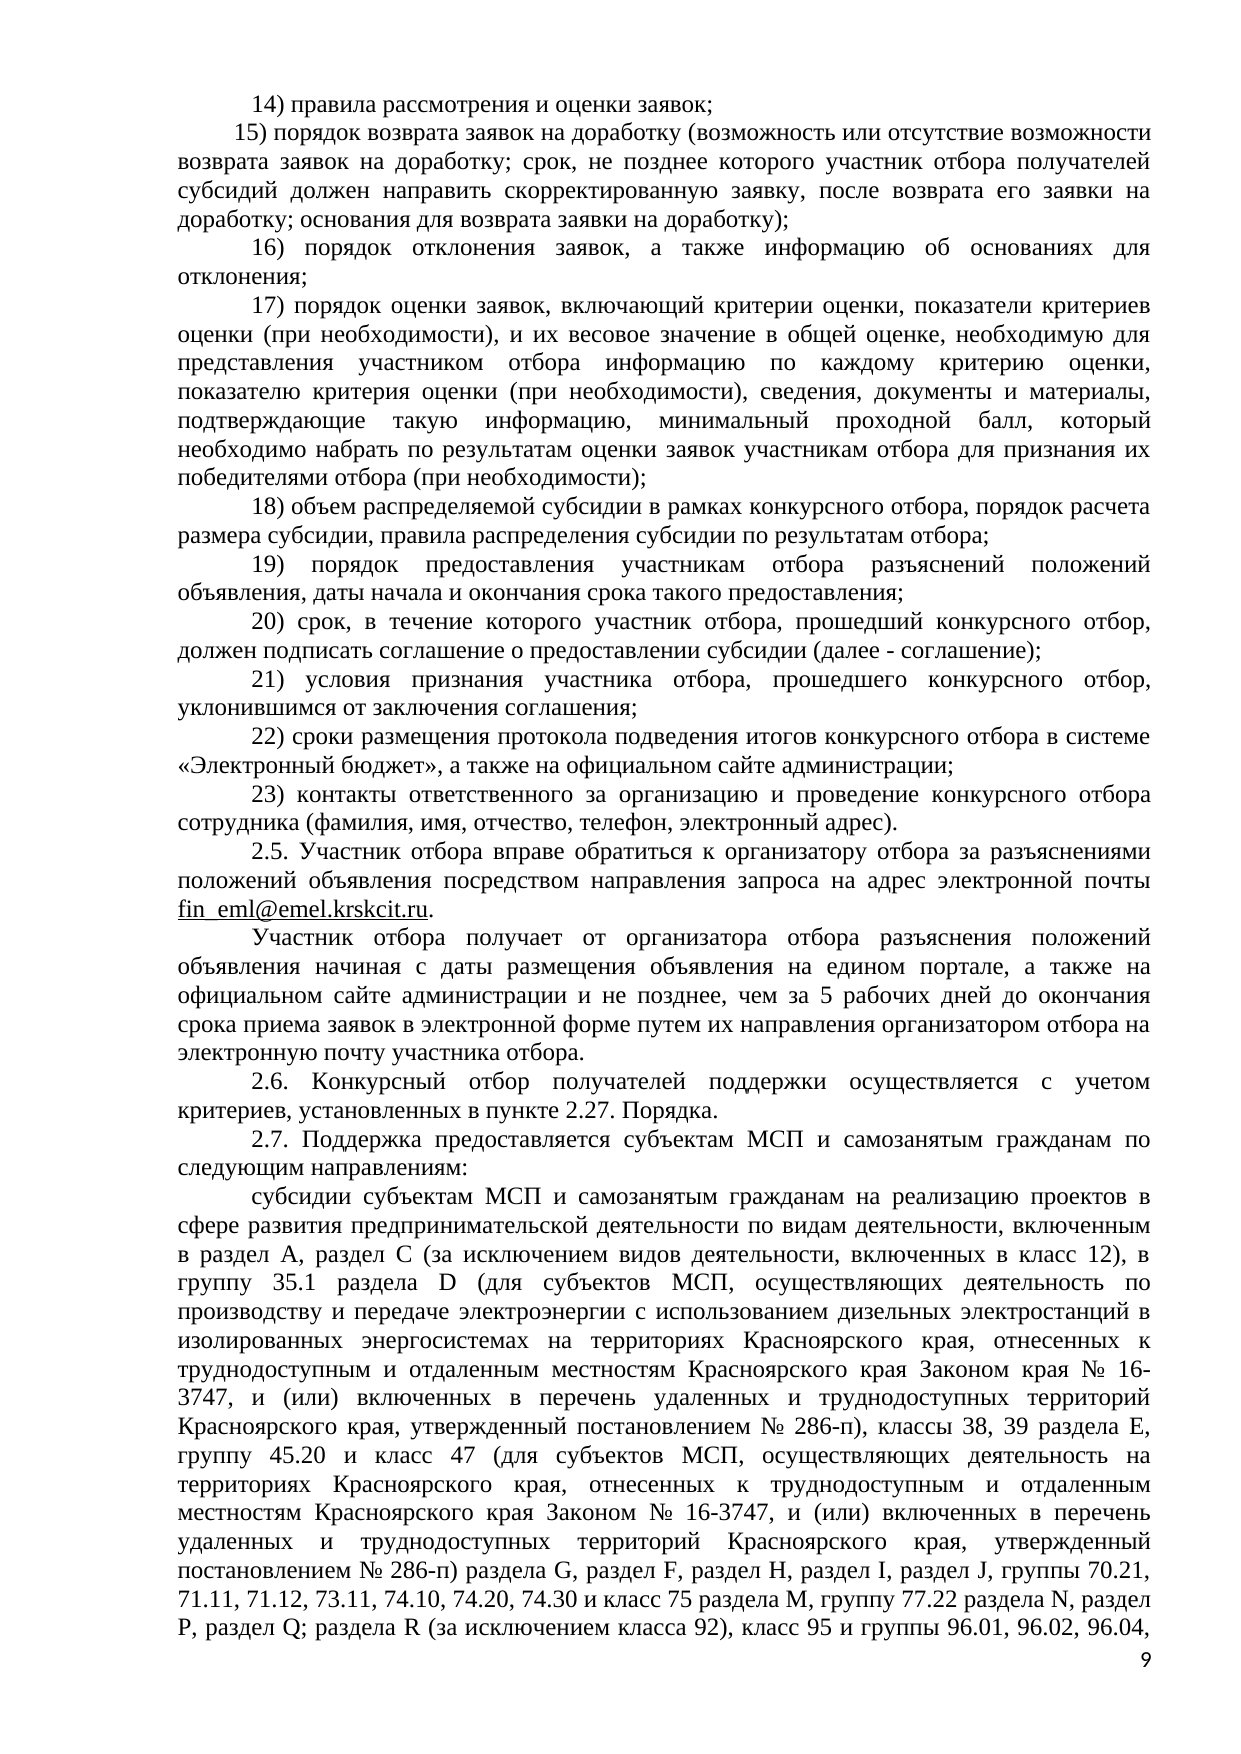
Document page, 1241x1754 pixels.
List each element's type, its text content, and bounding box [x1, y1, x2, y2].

text 19) порядок предоставления участникам отбора разъяснений положений объявления, даты начала и окончания срока такого предоставления; [177, 549, 1152, 606]
text 15) порядок возврата заявок на доработку (возможность или отсутствие возможности возврата заявок на доработку; срок, не позднее которого участник отбора получателей субсидий должен направить скорректированную заявку, после возврата его заявки на доработку; основания для возврата заявки на доработку); [177, 117, 1152, 232]
text 21) условия признания участника отбора, прошедшего конкурсного отбор, уклонившимся от заключения соглашения; [177, 664, 1152, 721]
text 16) порядок отклонения заявок, а также информацию об основаниях для отклонения; [177, 232, 1152, 290]
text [177, 1181, 1152, 1641]
text 17) порядок оценки заявок, включающий критерии оценки, показатели критериев оценки (при необходимости), и их весовое значение в общей оценке, необходимую для представления участником отбора информацию по каждому критерию оценки, показателю критерия оценки (при необходимости), сведения, документы и материалы, подтверждающие такую информацию, минимальный проходной балл, который необходимо набрать по результатам оценки заявок участникам отбора для признания их победителями отбора (при необходимости); [177, 290, 1152, 491]
text 14) правила рассмотрения и оценки заявок; [177, 89, 1152, 117]
text 2.5. Участник отбора вправе обратиться к организатору отбора за разъяснениями положений объявления посредством направления запроса на адрес электронной почты fin_eml@emel.krskcit.ru. [177, 836, 1152, 922]
text 2.7. Поддержка предоставляется субъектам МСП и самозанятым гражданам по следующим направлениям: [177, 1124, 1152, 1181]
text 2.6. Конкурсный отбор получателей поддержки осуществляется с учетом критериев, установленных в пункте 2.27. Порядка. [177, 1066, 1152, 1124]
text 18) объем распределяемой субсидии в рамках конкурсного отбора, порядок расчета размера субсидии, правила распределения субсидии по результатам отбора; [177, 491, 1152, 549]
text 23) контакты ответственного за организацию и проведение конкурсного отбора сотрудника (фамилия, имя, отчество, телефон, электронный адрес). [177, 779, 1152, 836]
text Участник отбора получает от организатора отбора разъяснения положений объявления начиная с даты размещения объявления на едином портале, а также на официальном сайте администрации и не позднее, чем за 5 рабочих дней до окончания срока приема заявок в электронной форме путем их направления организатором отбора на электронную почту участника отбора. [177, 922, 1152, 1066]
text 20) срок, в течение которого участник отбора, прошедший конкурсного отбор, должен подписать соглашение о предоставлении субсидии (далее - соглашение); [177, 606, 1152, 664]
text 22) сроки размещения протокола подведения итогов конкурсного отбора в системе «Электронный бюджет», а также на официальном сайте администрации; [177, 721, 1152, 779]
